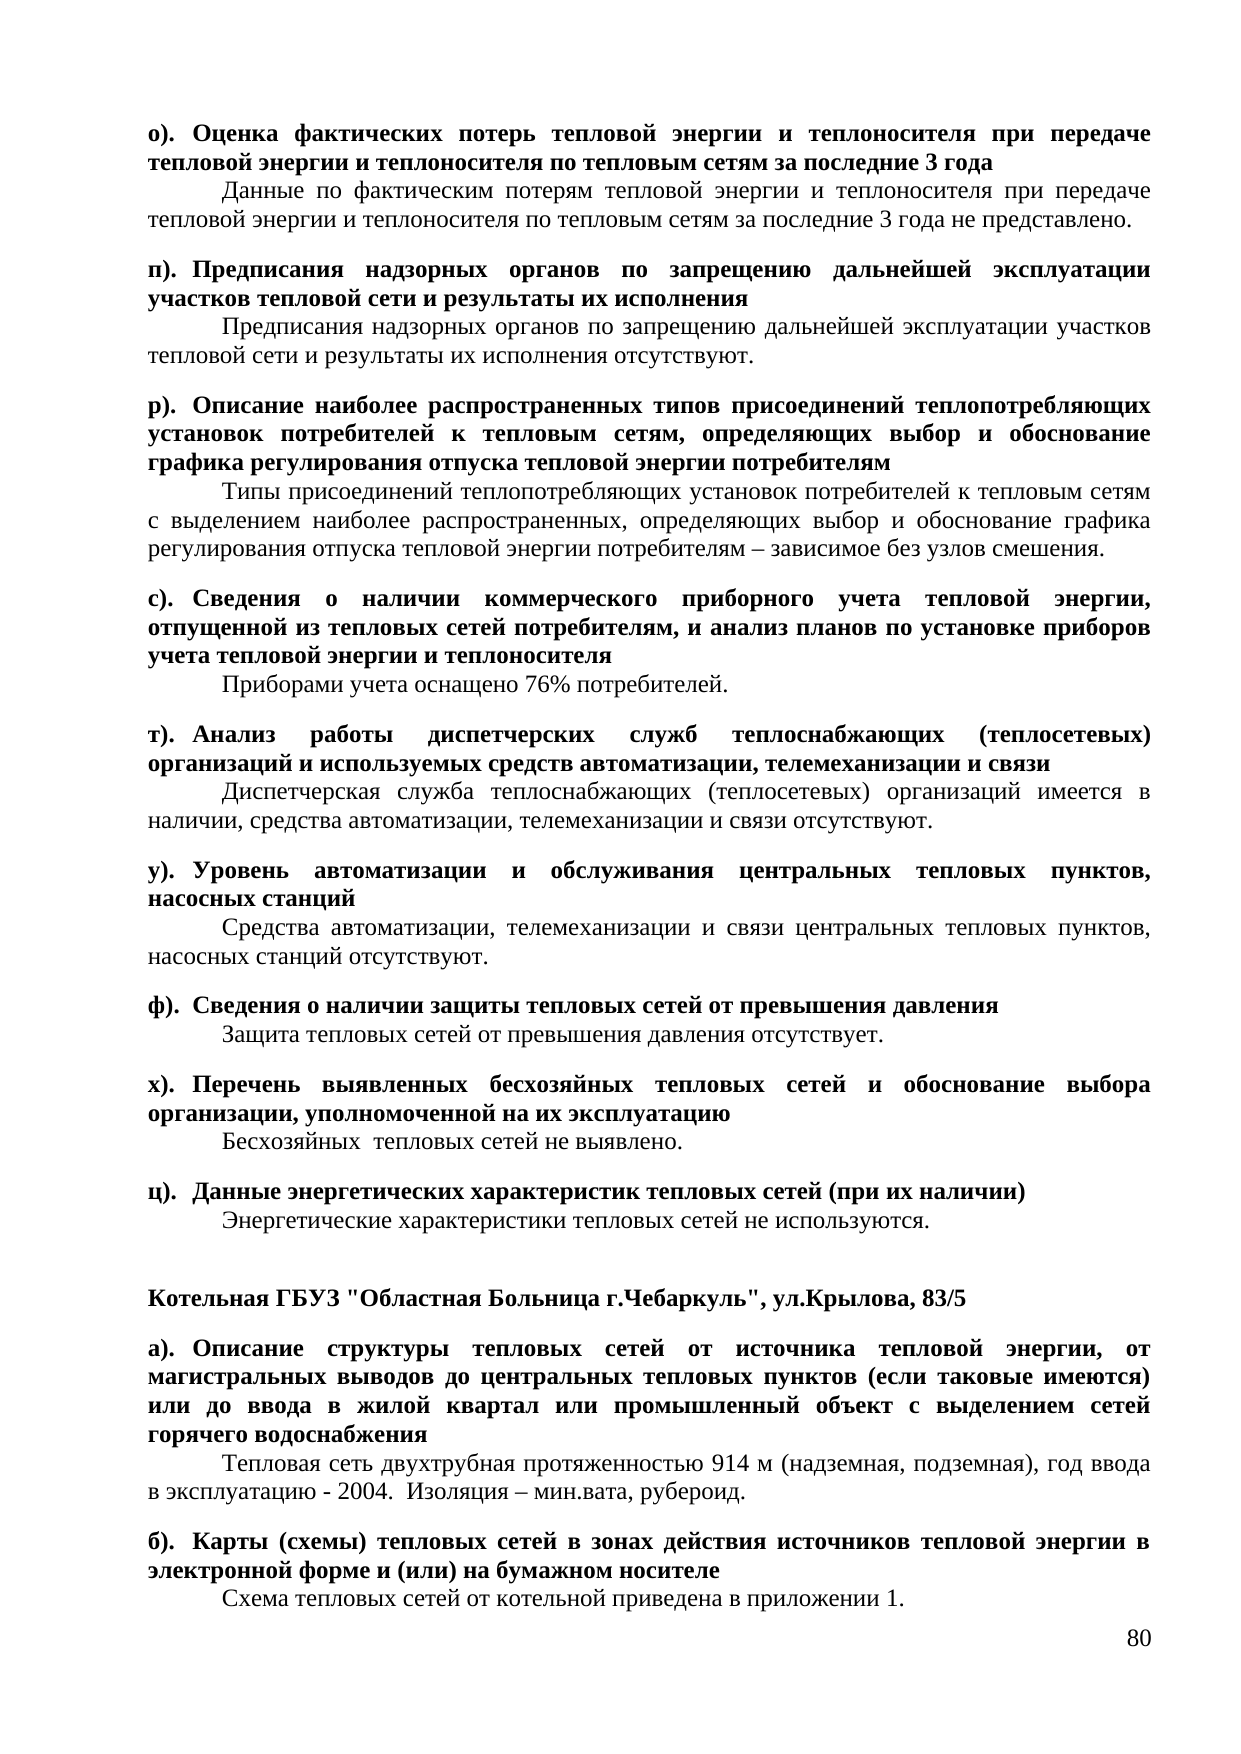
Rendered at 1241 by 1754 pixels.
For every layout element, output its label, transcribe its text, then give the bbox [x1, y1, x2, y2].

subtitle Перечень выявленных бесхозяйных тепловых сетей и обоснование выбора организации, уполномоченной на их эксплуатацию [148, 1069, 1152, 1126]
text Диспетчерская служба теплоснабжающих (теплосетевых) организаций имеется в наличии, средства автоматизации, телемеханизации и связи отсутствуют. [148, 776, 1152, 834]
text Бесхозяйных тепловых сетей не выявлено. [148, 1126, 1152, 1155]
subtitle Анализ работы диспетчерских служб теплоснабжающих (теплосетевых) организаций и используемых средств автоматизации, телемеханизации и связи [148, 719, 1152, 776]
subtitle Данные энергетических характеристик тепловых сетей (при их наличии) [148, 1176, 1152, 1205]
subtitle Описание структуры тепловых сетей от источника тепловой энергии, от магистральных выводов до центральных тепловых пунктов (если таковые имеются) или до ввода в жилой квартал или промышленный объект с выделением сетей горячего водоснабжения [148, 1333, 1152, 1448]
subtitle Описание наиболее распространенных типов присоединений теплопотребляющих установок потребителей к тепловым сетям, определяющих выбор и обоснование графика регулирования отпуска тепловой энергии потребителям [148, 390, 1152, 476]
text Средства автоматизации, телемеханизации и связи центральных тепловых пунктов, насосных станций отсутствуют. [148, 912, 1152, 970]
subtitle Сведения о наличии защиты тепловых сетей от превышения давления [148, 991, 1152, 1019]
subtitle Сведения о наличии коммерческого приборного учета тепловой энергии, отпущенной из тепловых сетей потребителям, и анализ планов по установке приборов учета тепловой энергии и теплоносителя [148, 583, 1152, 669]
text Тепловая сеть двухтрубная протяженностью 914 м (надземная, подземная), год ввода в эксплуатацию - 2004. Изоляция – мин.вата, рубероид. [148, 1448, 1152, 1505]
text Типы присоединений теплопотребляющих установок потребителей к тепловым сетям с выделением наиболее распространенных, определяющих выбор и обоснование графика регулирования отпуска тепловой энергии потребителям – зависимое без узлов смешения. [148, 476, 1152, 562]
text Энергетические характеристики тепловых сетей не используются. [148, 1205, 1152, 1233]
text Защита тепловых сетей от превышения давления отсутствует. [148, 1019, 1152, 1048]
text Котельная ГБУЗ "Областная Больница г.Чебаркуль", ул.Крылова, 83/5 [148, 1283, 1152, 1312]
text Предписания надзорных органов по запрещению дальнейшей эксплуатации участков тепловой сети и результаты их исполнения отсутствуют. [148, 311, 1152, 369]
subtitle Уровень автоматизации и обслуживания центральных тепловых пунктов, насосных станций [148, 855, 1152, 912]
subtitle Карты (схемы) тепловых сетей в зонах действия источников тепловой энергии в электронной форме и (или) на бумажном носителе [148, 1526, 1152, 1583]
subtitle Предписания надзорных органов по запрещению дальнейшей эксплуатации участков тепловой сети и результаты их исполнения [148, 254, 1152, 311]
text Схема тепловых сетей от котельной приведена в приложении 1. [148, 1583, 1152, 1612]
subtitle Оценка фактических потерь тепловой энергии и теплоносителя при передаче тепловой энергии и теплоносителя по тепловым сетям за последние 3 года [148, 118, 1152, 176]
text Данные по фактическим потерям тепловой энергии и теплоносителя при передаче тепловой энергии и теплоносителя по тепловым сетям за последние 3 года не представлено. [148, 176, 1152, 233]
text Приборами учета оснащено 76% потребителей. [148, 669, 1152, 698]
